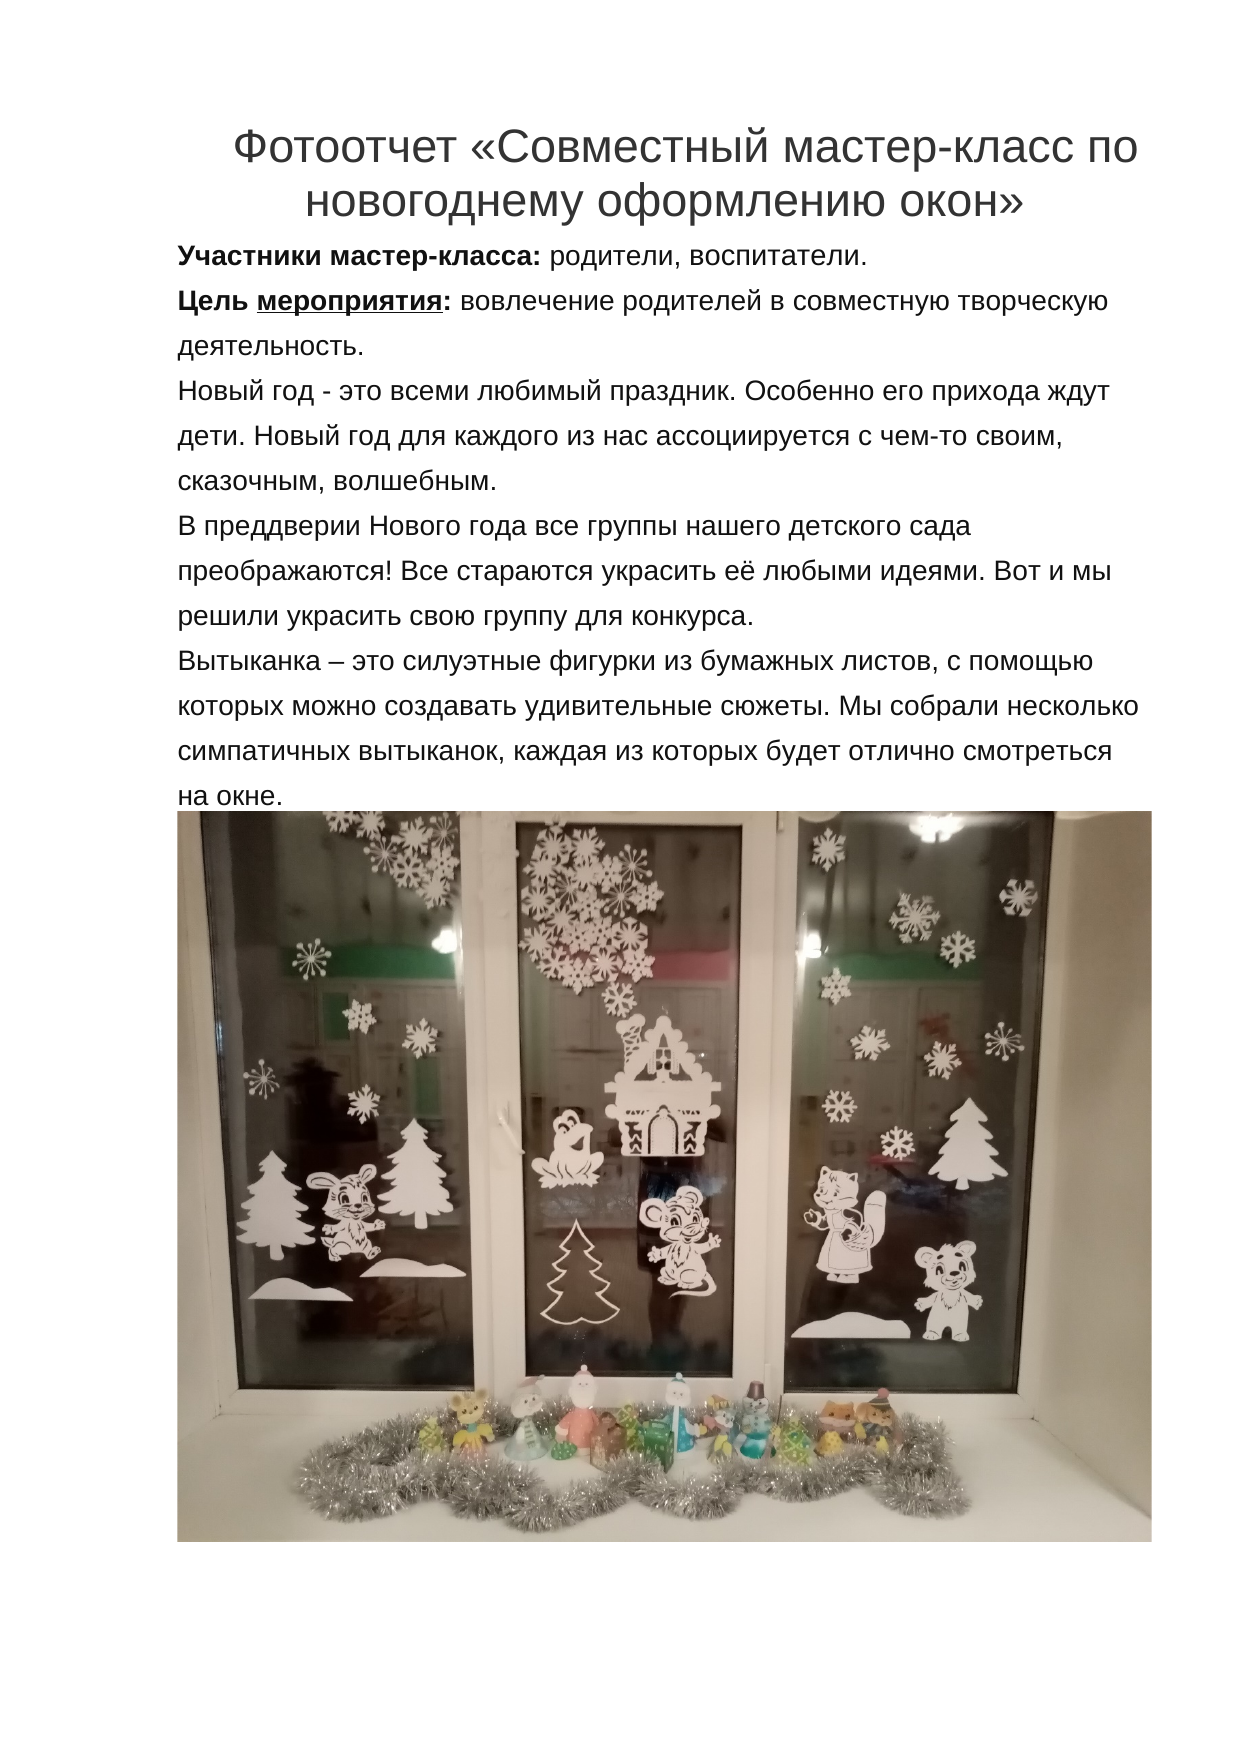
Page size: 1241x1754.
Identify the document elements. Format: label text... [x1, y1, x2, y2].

text Фотоотчет «Совместный мастер-класс по новогоднему оформлению окон» [177, 118, 1152, 226]
text Новый год - это всеми любимый праздник. Особенно его прихода ждут дети. Новый год для каждого из нас ассоциируется с чем-то своим, сказочным, волшебным. [177, 361, 1152, 496]
text Цель мероприятия: вовлечение родителей в совместную творческую деятельность. [177, 271, 1152, 361]
text Участники мастер-класса: родители, воспитатели. [177, 226, 1152, 271]
picture [177, 811, 1152, 1542]
text В преддверии Нового года все группы нашего детского сада преображаются! Все стараются украсить её любыми идеями. Вот и мы решили украсить свою группу для конкурса. [177, 496, 1152, 631]
text Вытыканка – это силуэтные фигурки из бумажных листов, с помощью которых можно создавать удивительные сюжеты. Мы собрали несколько симпатичных вытыканок, каждая из которых будет отлично смотреться на окне. [177, 631, 1152, 811]
